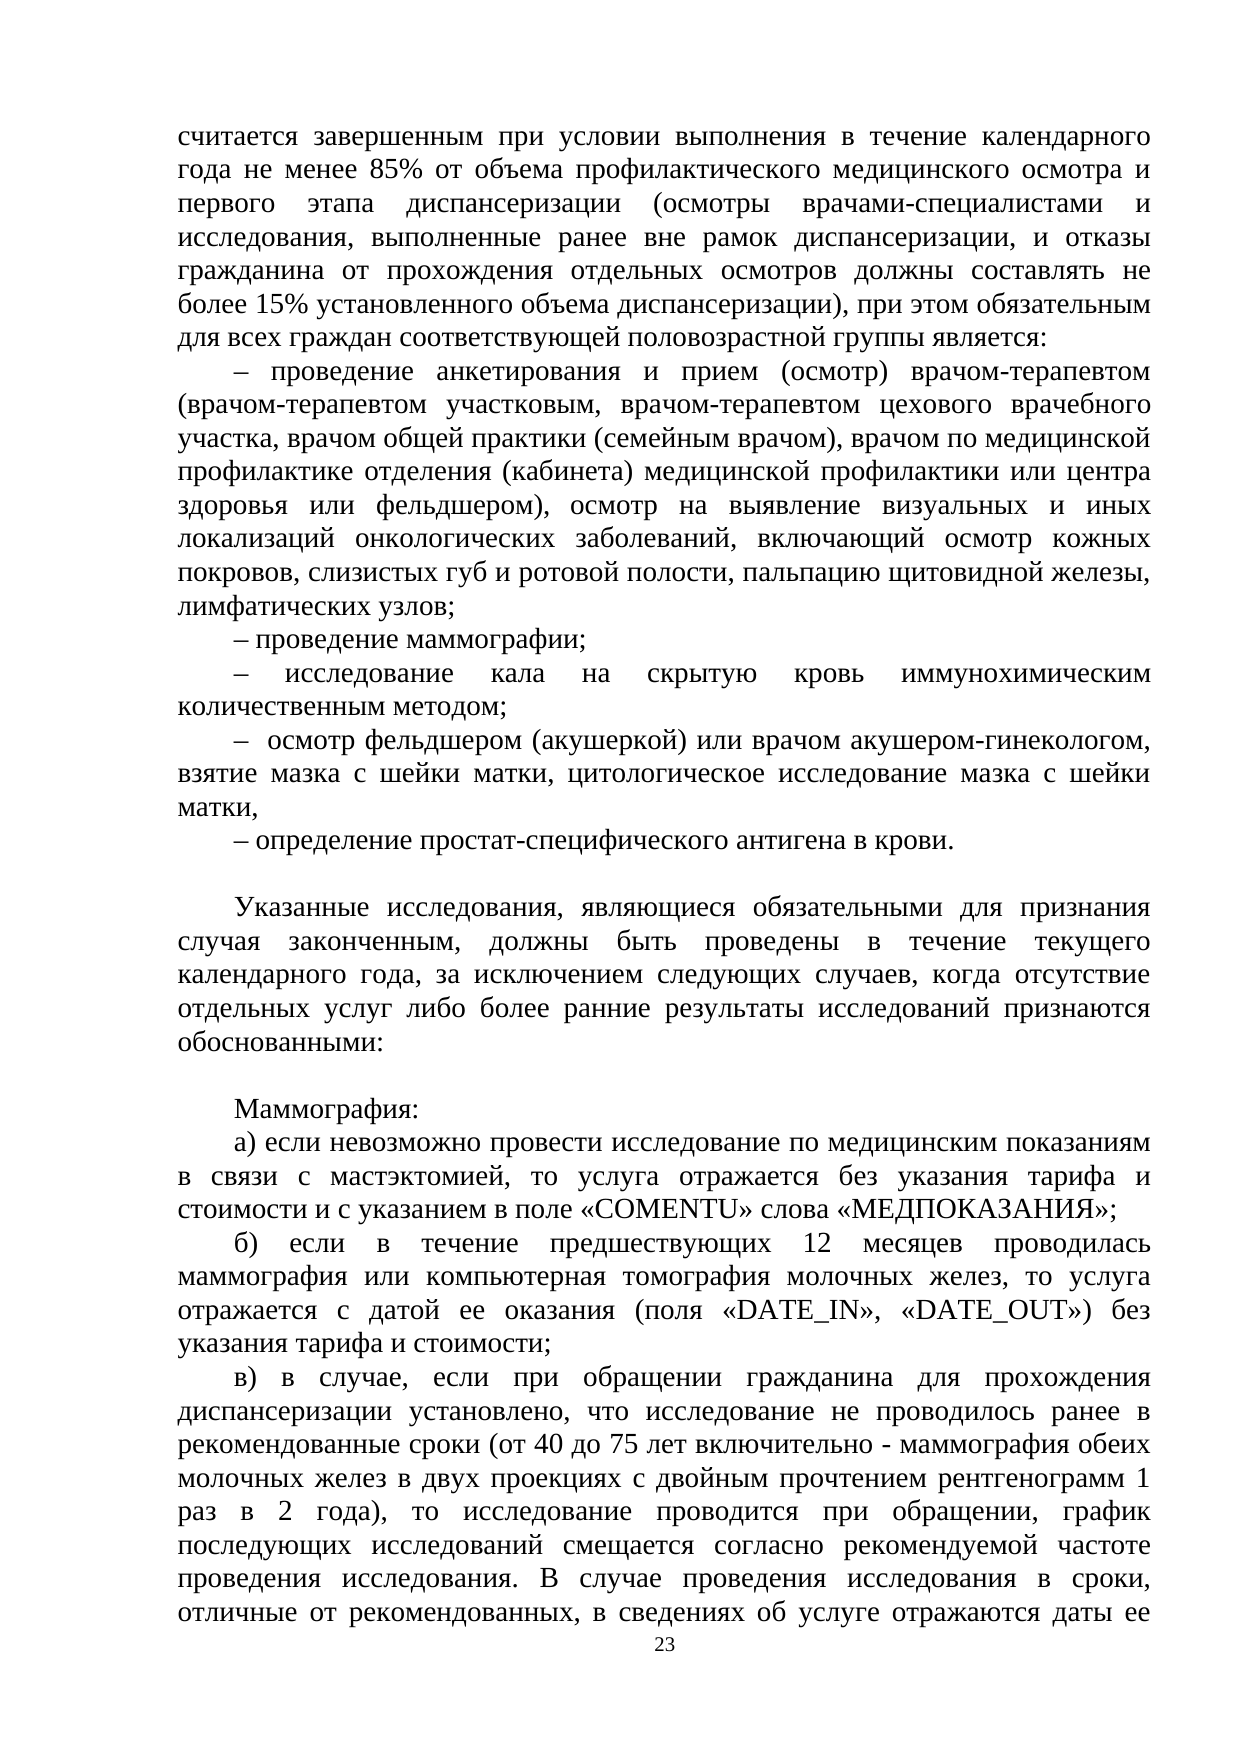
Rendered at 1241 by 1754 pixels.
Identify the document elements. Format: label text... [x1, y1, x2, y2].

text – осмотр фельдшером (акушеркой) или врачом акушером-гинекологом, взятие мазка с шейки матки, цитологическое исследование мазка с шейки матки, [177, 722, 1152, 822]
text а) если невозможно провести исследование по медицинским показаниям в связи с мастэктомией, то услуга отражается без указания тарифа и стоимости и с указанием в поле «COMENTU» слова «МЕДПОКАЗАНИЯ»; [177, 1124, 1152, 1225]
text – проведение анкетирования и прием (осмотр) врачом-терапевтом (врачом-терапевтом участковым, врачом-терапевтом цехового врачебного участка, врачом общей практики (семейным врачом), врачом по медицинской профилактике отделения (кабинета) медицинской профилактики или центра здоровья или фельдшером), осмотр на выявление визуальных и иных локализаций онкологических заболеваний, включающий осмотр кожных покровов, слизистых губ и ротовой полости, пальпацию щитовидной железы, лимфатических узлов; [177, 353, 1152, 621]
text Маммография: [177, 1091, 1152, 1124]
text Указанные исследования, являющиеся обязательными для признания случая законченным, должны быть проведены в течение текущего календарного года, за исключением следующих случаев, когда отсутствие отдельных услуг либо более ранние результаты исследований признаются обоснованными: [177, 889, 1152, 1057]
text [177, 118, 1152, 353]
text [177, 1359, 1152, 1627]
text – определение простат-специфического антигена в крови. [177, 822, 1152, 856]
text б) если в течение предшествующих 12 месяцев проводилась маммография или компьютерная томография молочных желез, то услуга отражается с датой ее оказания (поля «DATE_IN», «DATE_OUT») без указания тарифа и стоимости; [177, 1225, 1152, 1359]
text – исследование кала на скрытую кровь иммунохимическим количественным методом; [177, 655, 1152, 722]
text – проведение маммографии; [177, 621, 1152, 655]
